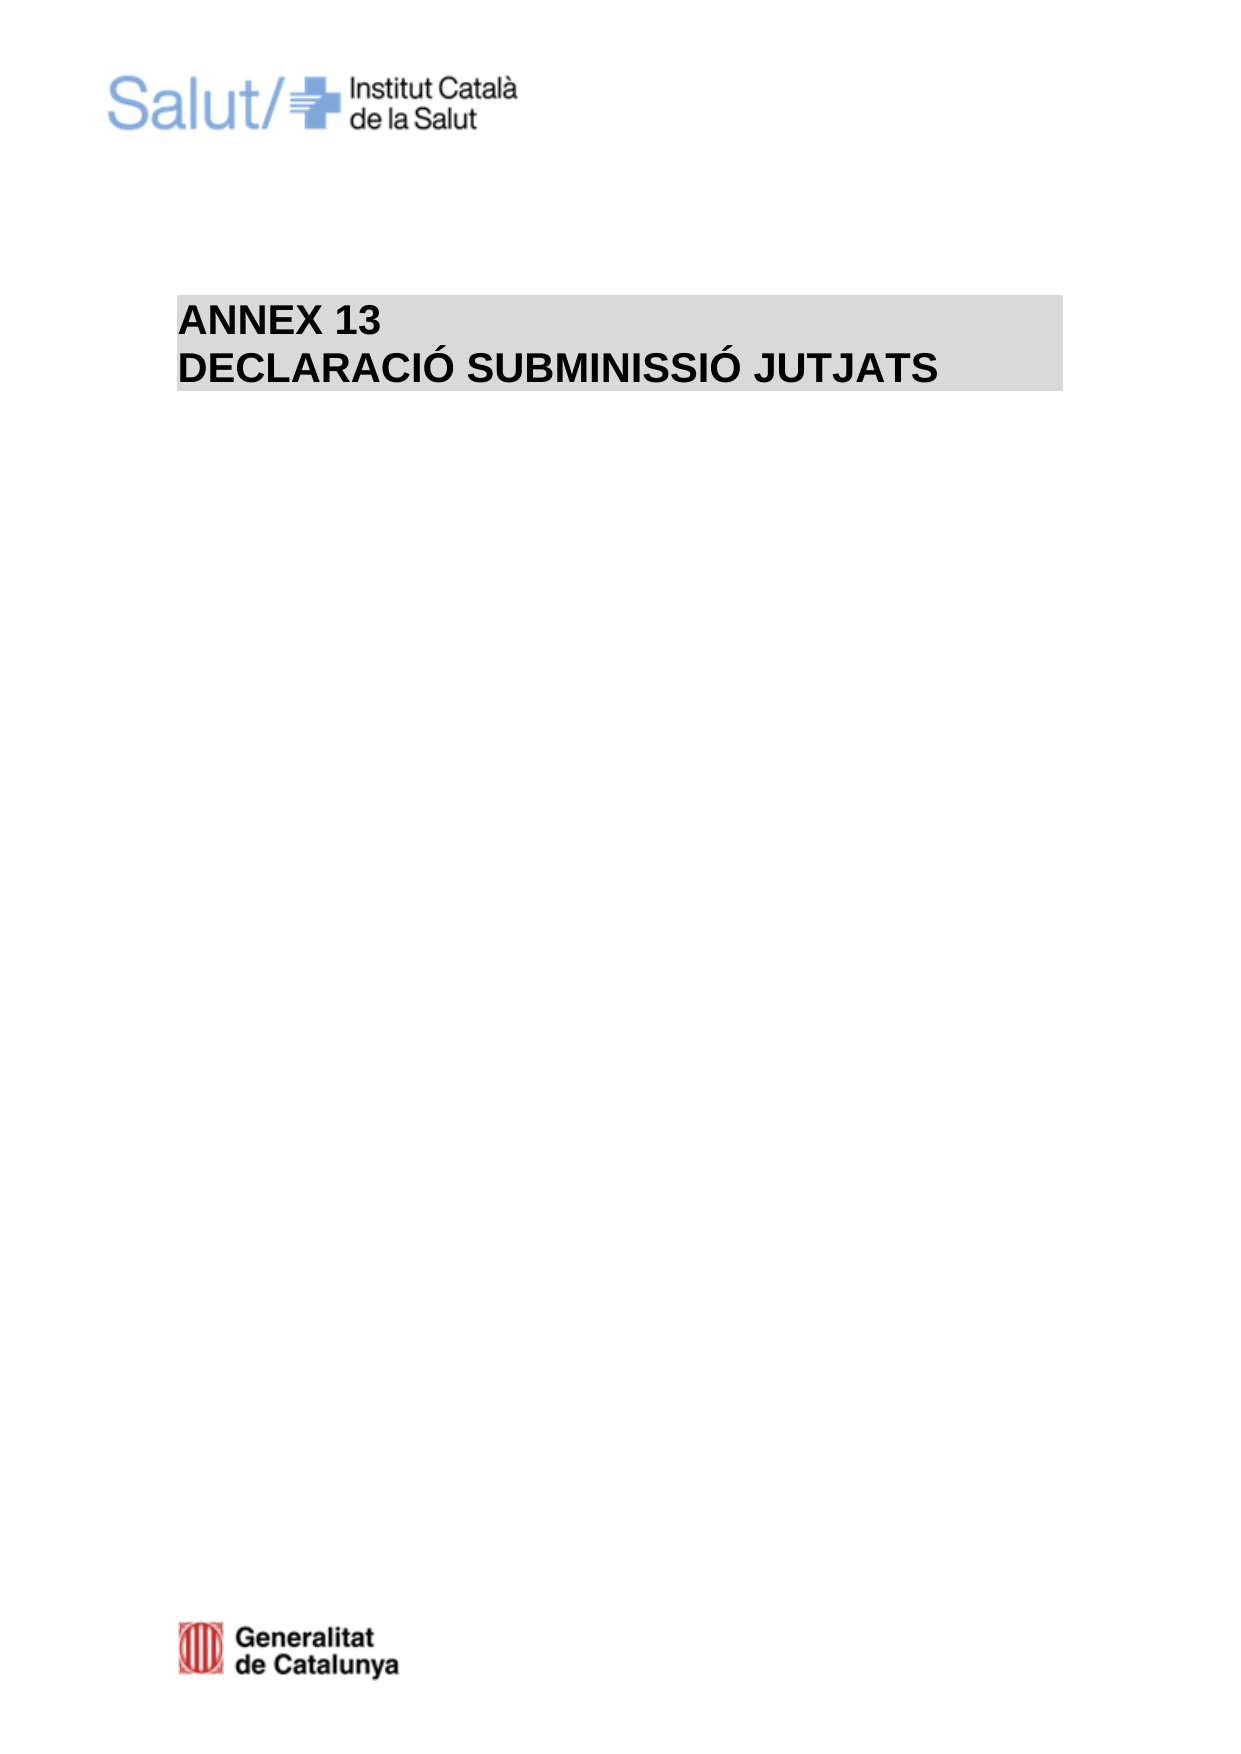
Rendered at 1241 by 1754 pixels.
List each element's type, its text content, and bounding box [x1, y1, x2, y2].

text DECLARACIÓ SUBMINISSIÓ JUTJATS [177, 343, 1063, 391]
picture [103, 73, 521, 135]
text ANNEX 13 [177, 295, 1063, 343]
picture [177, 1620, 401, 1681]
